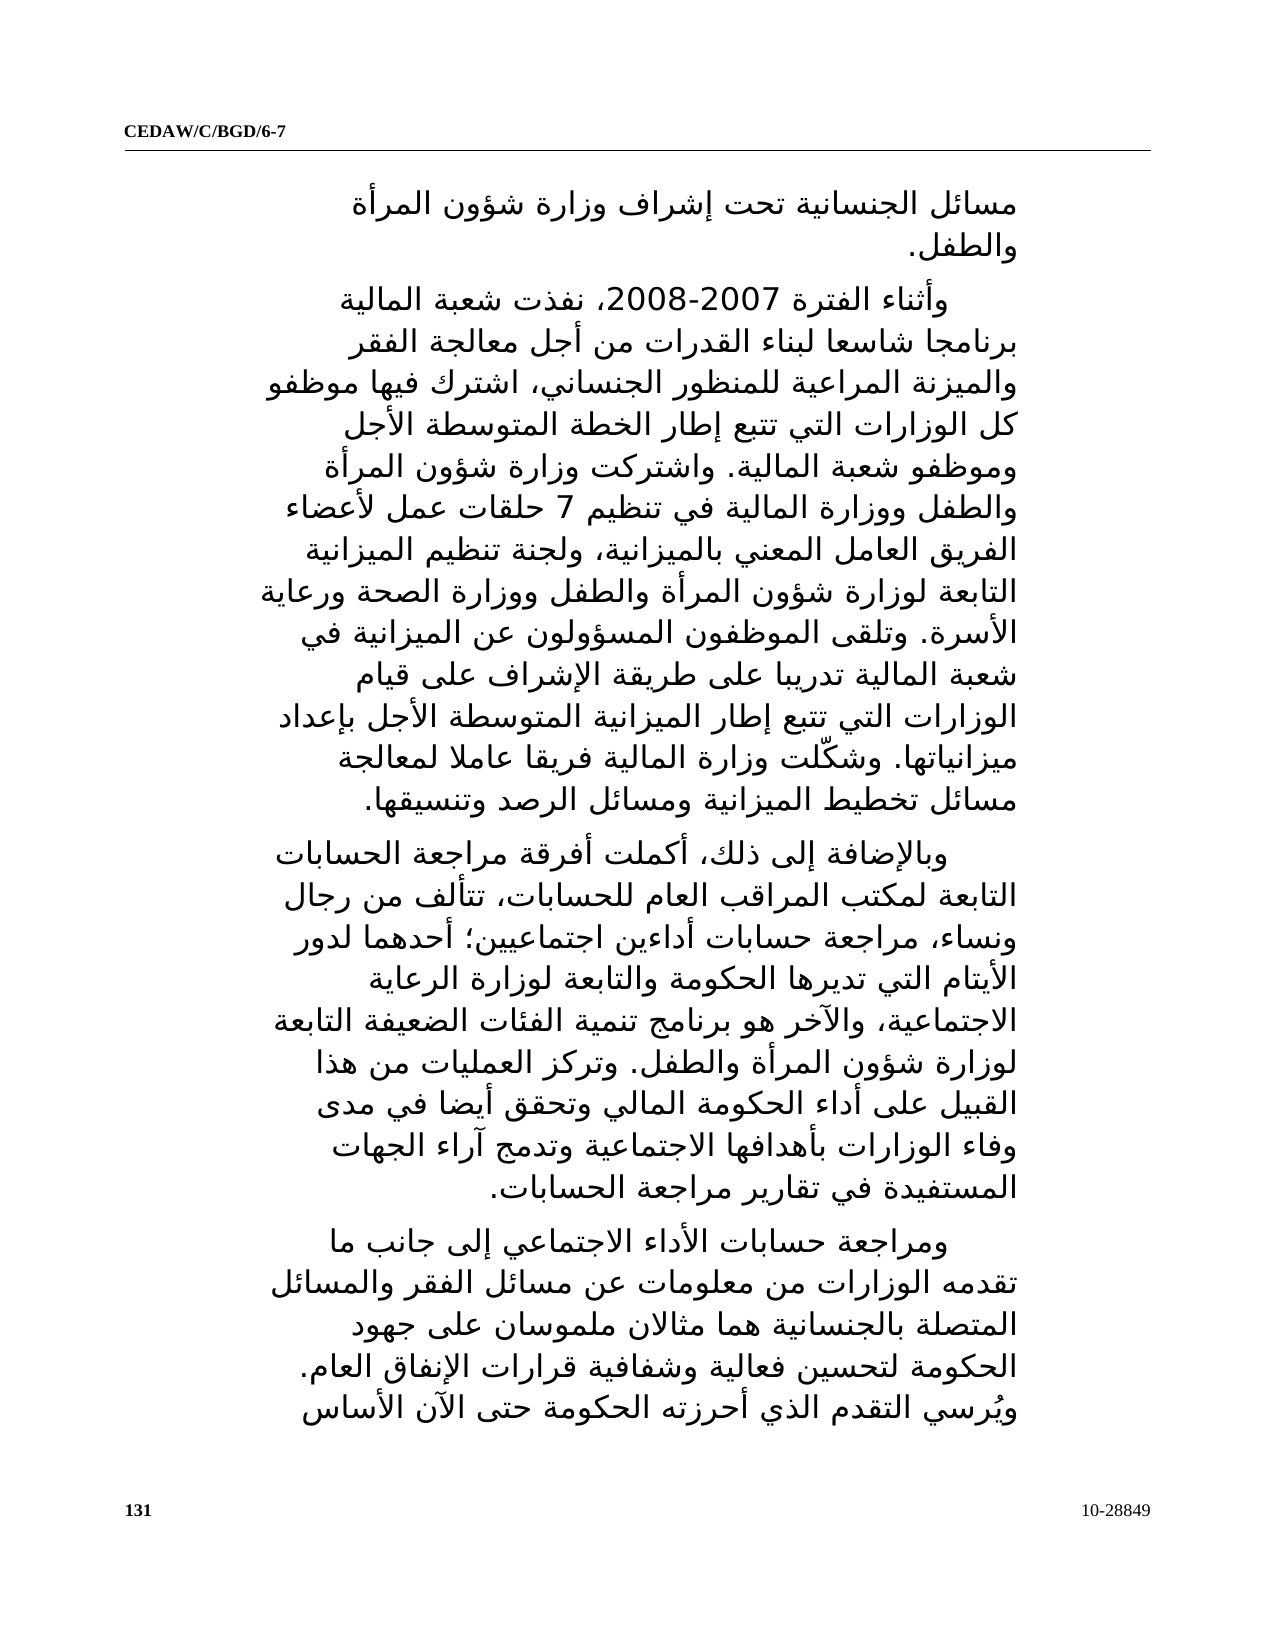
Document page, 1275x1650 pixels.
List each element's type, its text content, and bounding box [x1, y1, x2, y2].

text وأثناء الفترة 2007-2008، نفذت شعبة المالية برنامجا شاسعا لبناء القدرات من أجل معالجة الفقر والميزنة المراعية للمنظور الجنساني، اشترك فيها موظفو كل الوزارات التي تتبع إطار الخطة المتوسطة الأجل وموظفو شعبة المالية. واشتركت وزارة شؤون المرأة والطفل ووزارة المالية في تنظيم 7 حلقات عمل لأعضاء الفريق العامل المعني بالميزانية، ولجنة تنظيم الميزانية التابعة لوزارة شؤون المرأة والطفل ووزارة الصحة ورعاية الأسرة. وتلقى الموظفون المسؤولون عن الميزانية في شعبة المالية تدريبا على طريقة الإشراف على قيام الوزارات التي تتبع إطار الميزانية المتوسطة الأجل بإعداد ميزانياتها. وشكّلت وزارة المالية فريقا عاملا لمعالجة مسائل تخطيط الميزانية ومسائل الرصد وتنسيقها. [256, 277, 1018, 819]
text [256, 1219, 1018, 1427]
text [256, 181, 1018, 265]
text وبالإضافة إلى ذلك، أكملت أفرقة مراجعة الحسابات التابعة لمكتب المراقب العام للحسابات، تتألف من رجال ونساء، مراجعة حسابات أداءين اجتماعيين؛ أحدهما لدور الأيتام التي تديرها الحكومة والتابعة لوزارة الرعاية الاجتماعية، والآخر هو برنامج تنمية الفئات الضعيفة التابعة لوزارة شؤون المرأة والطفل. وتركز العمليات من هذا القبيل على أداء الحكومة المالي وتحقق أيضا في مدى وفاء الوزارات بأهدافها الاجتماعية وتدمج آراء الجهات المستفيدة في تقارير مراجعة الحسابات. [256, 831, 1018, 1206]
